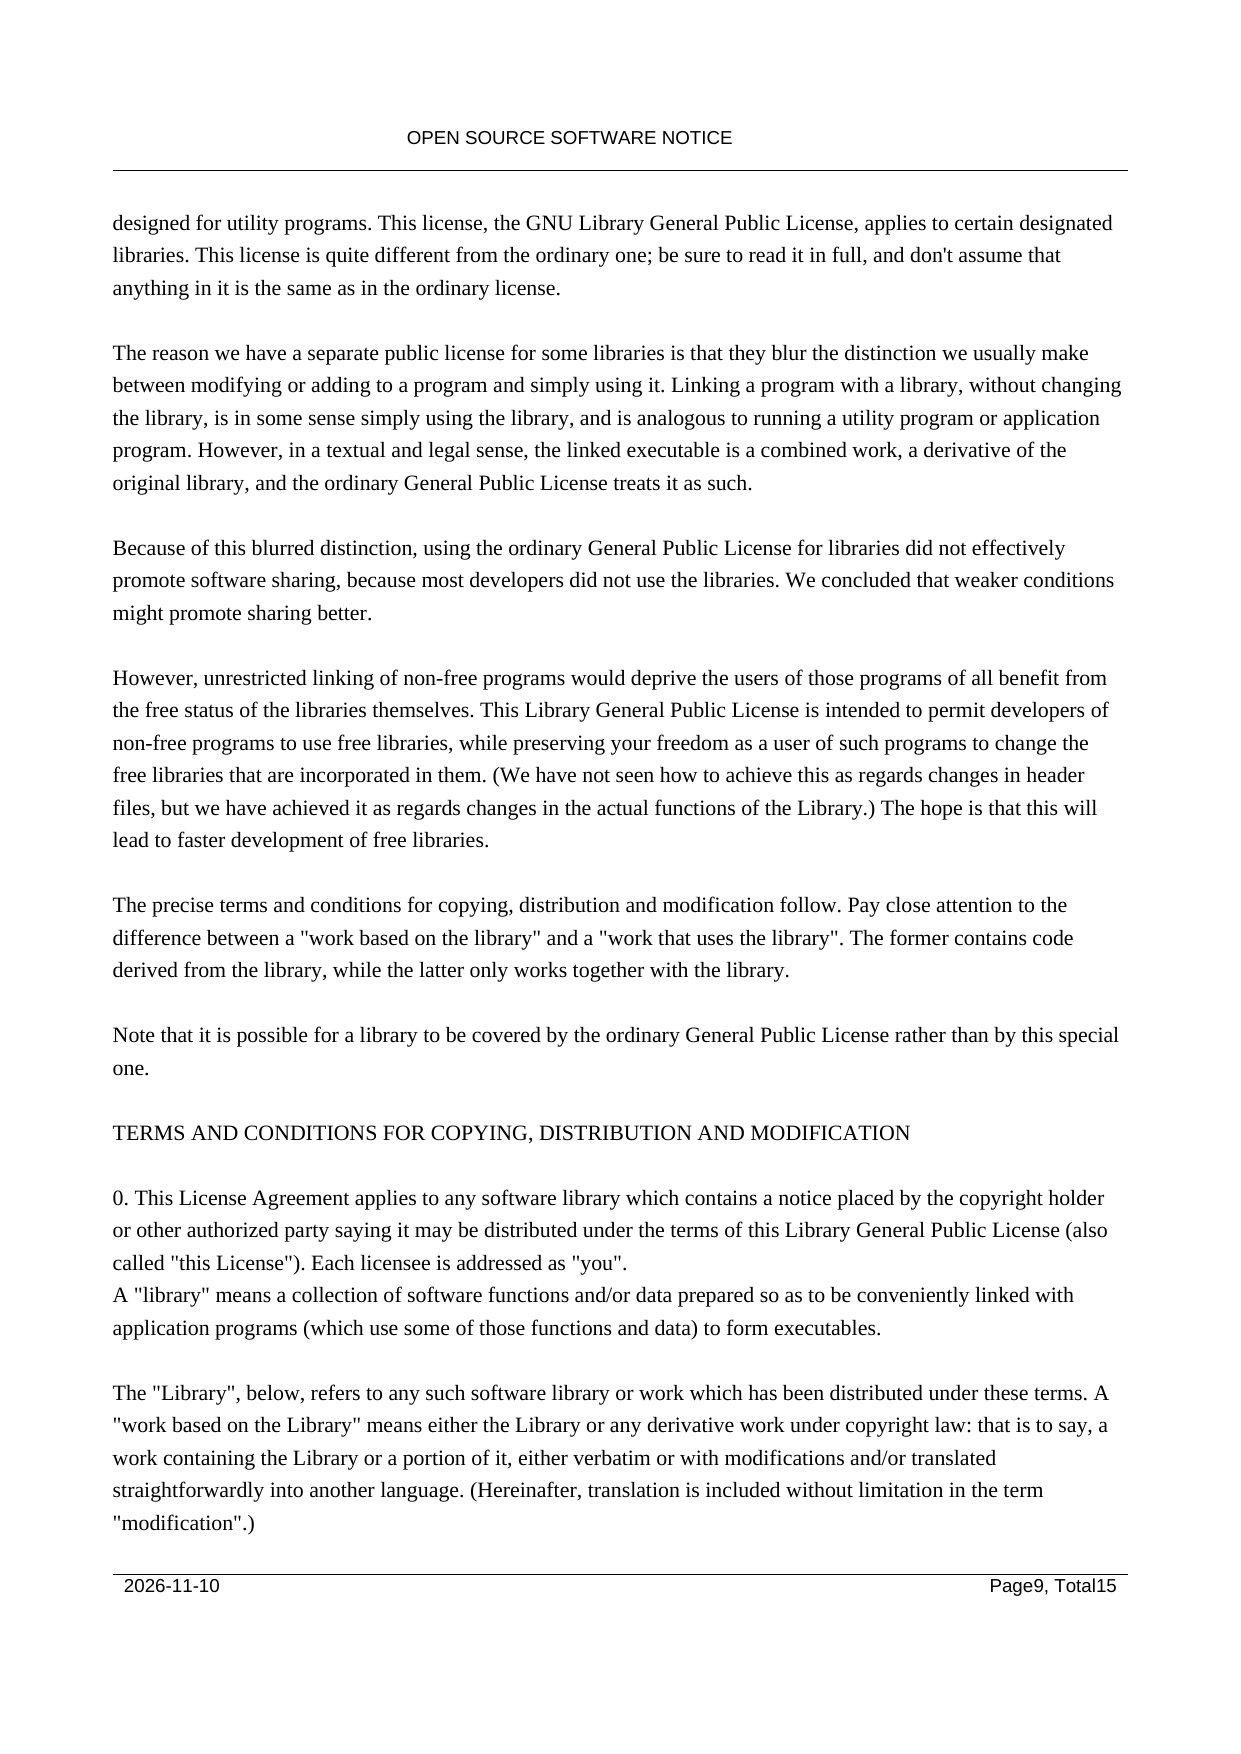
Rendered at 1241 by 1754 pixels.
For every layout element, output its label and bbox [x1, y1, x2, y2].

text [112, 206, 1128, 1539]
